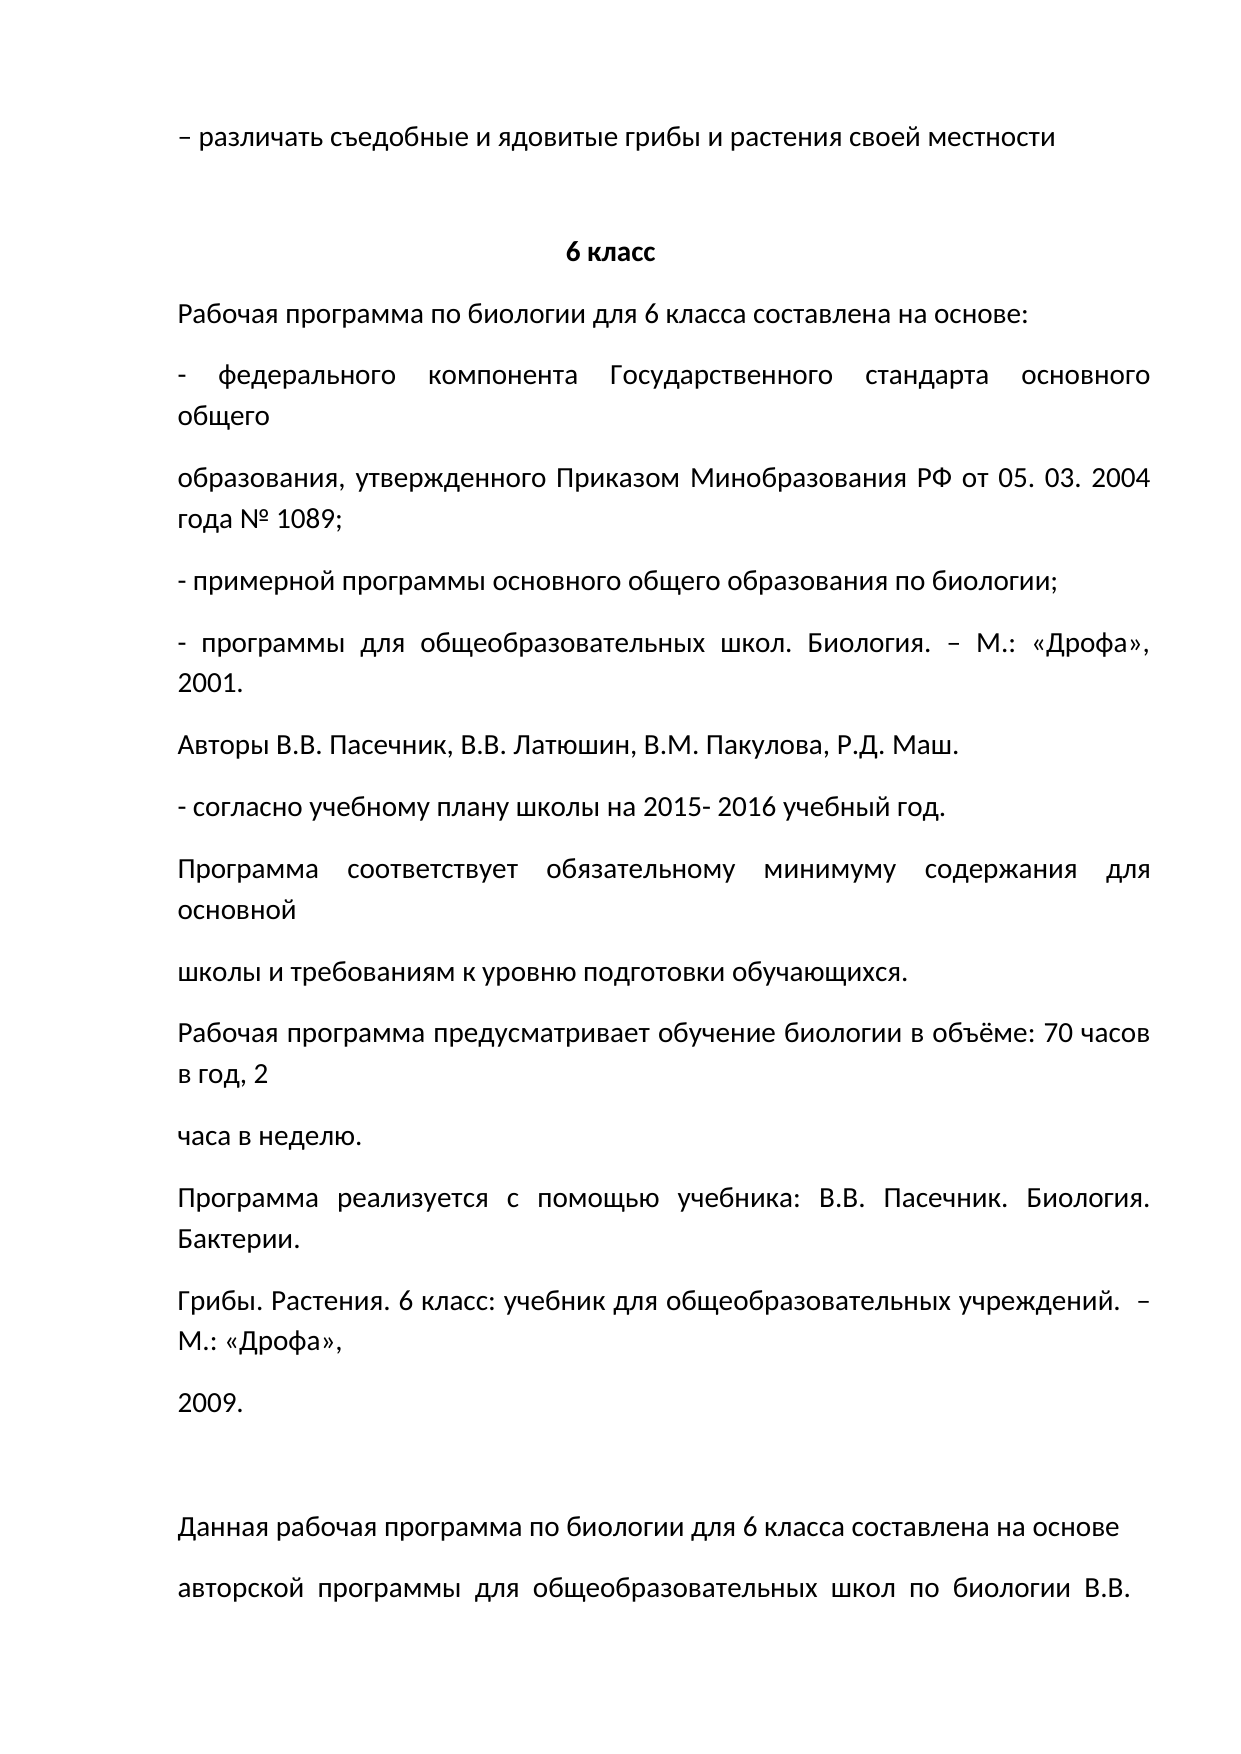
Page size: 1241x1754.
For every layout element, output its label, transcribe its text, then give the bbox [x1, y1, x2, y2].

text - примерной программы основного общего образования по биологии; [177, 562, 1152, 597]
text школы и требованиям к уровню подготовки обучающихся. [177, 953, 1152, 988]
text образования, утвержденного Приказом Минобразования РФ от 05. 03. 2004 года № 1089; [177, 459, 1152, 536]
text – различать съедобные и ядовитые грибы и растения своей местности [177, 118, 1152, 154]
text Рабочая программа предусматривает обучение биологии в объёме: 70 часов в год, 2 [177, 1014, 1152, 1091]
text - согласно учебному плану школы на 2015- 2016 учебный год. [177, 788, 1152, 824]
text Программа соответствует обязательному минимуму содержания для основной [177, 850, 1152, 926]
text - федерального компонента Государственного стандарта основного общего [177, 356, 1152, 433]
text Авторы В.В. Пасечник, В.В. Латюшин, В.М. Пакулова, Р.Д. Маш. [177, 726, 1152, 762]
text Рабочая программа по биологии для 6 класса составлена на основе: [177, 295, 1152, 330]
text часа в неделю. [177, 1117, 1152, 1153]
text Грибы. Растения. 6 класс: учебник для общеобразовательных учреждений. – М.: «Дрофа», [177, 1282, 1152, 1358]
text Данная рабочая программа по биологии для 6 класса составлена на основе [177, 1508, 1152, 1543]
text 2009. [177, 1384, 1152, 1420]
text авторской программы для общеобразовательных школ по биологии В.В. [177, 1569, 1152, 1605]
text 6 класс [177, 233, 1152, 268]
text - программы для общеобразовательных школ. Биология. – М.: «Дрофа», 2001. [177, 624, 1152, 700]
text Программа реализуется с помощью учебника: В.В. Пасечник. Биология. Бактерии. [177, 1179, 1152, 1255]
